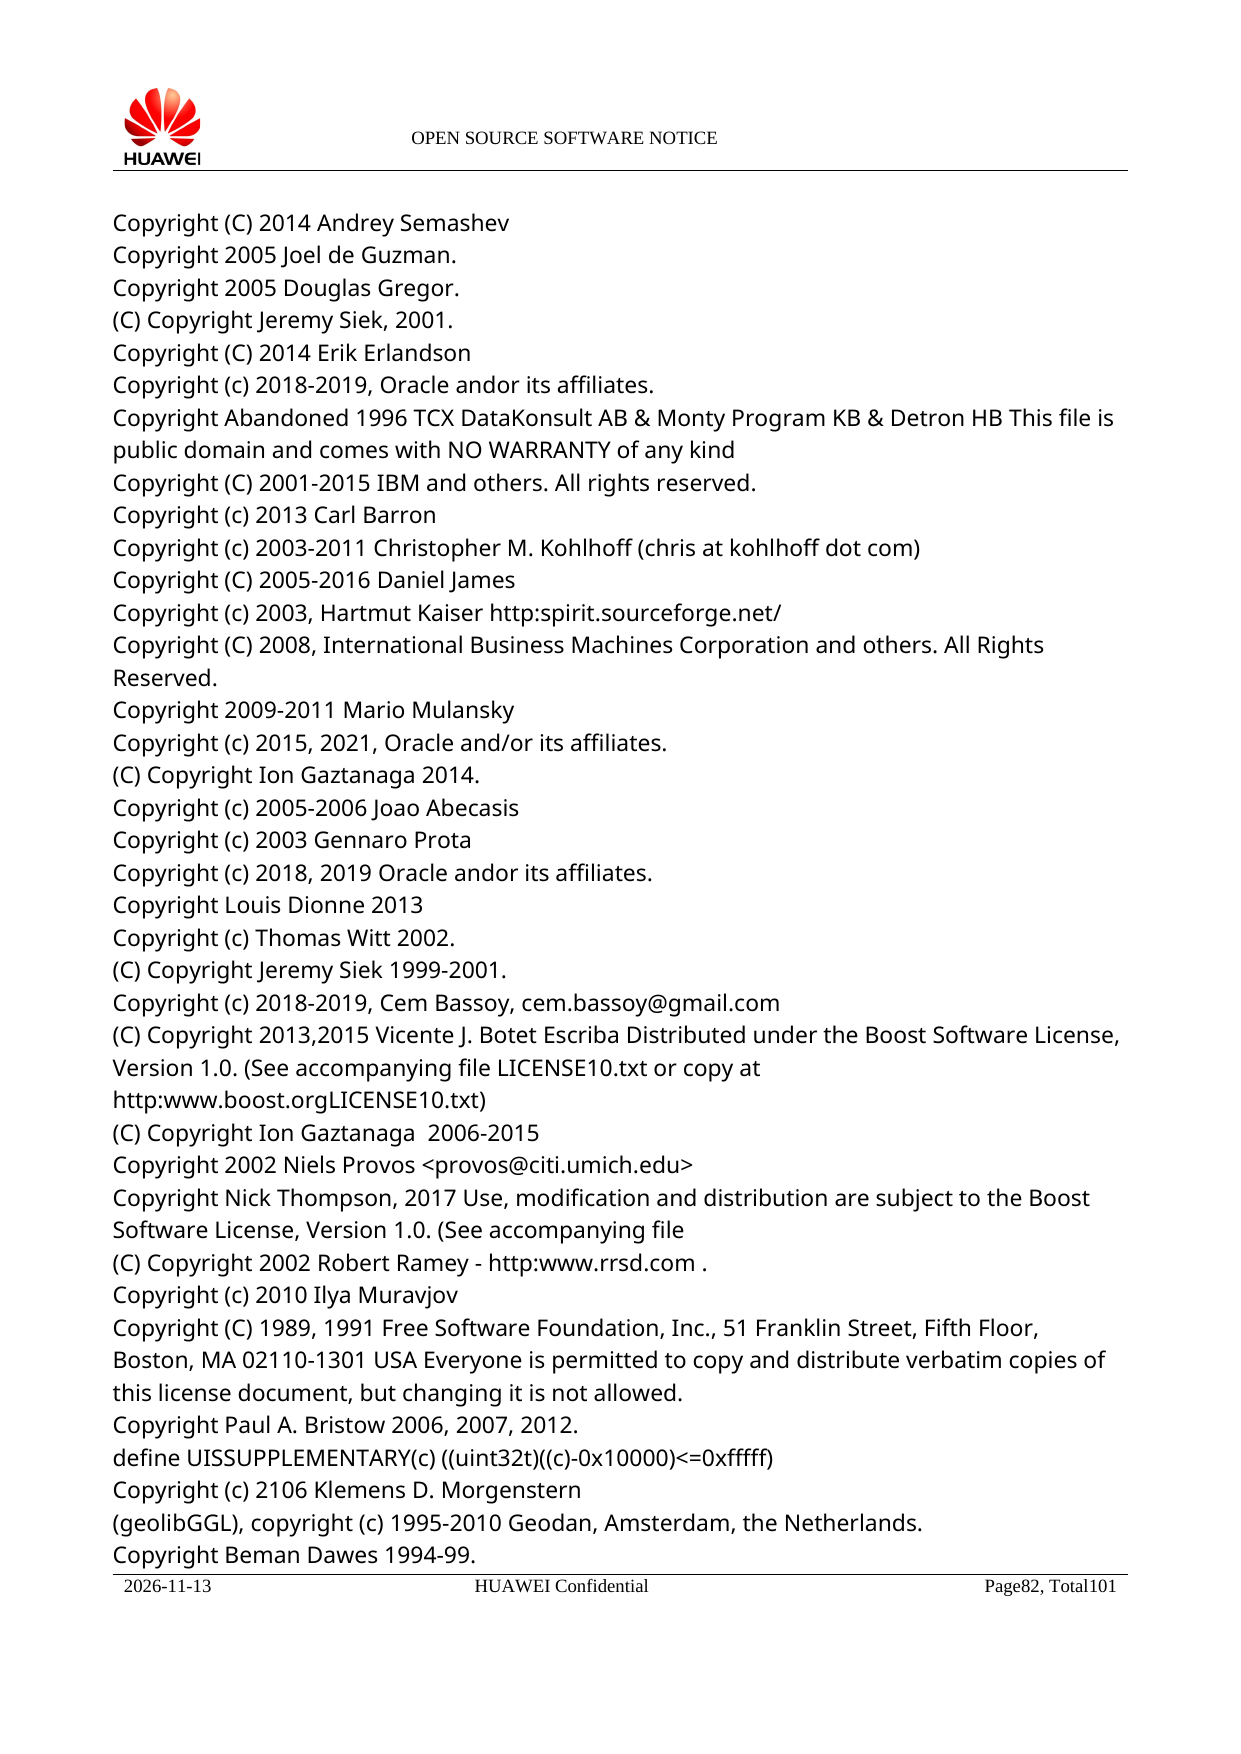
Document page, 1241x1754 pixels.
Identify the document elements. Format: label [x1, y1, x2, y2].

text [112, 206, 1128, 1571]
picture [124, 88, 201, 165]
